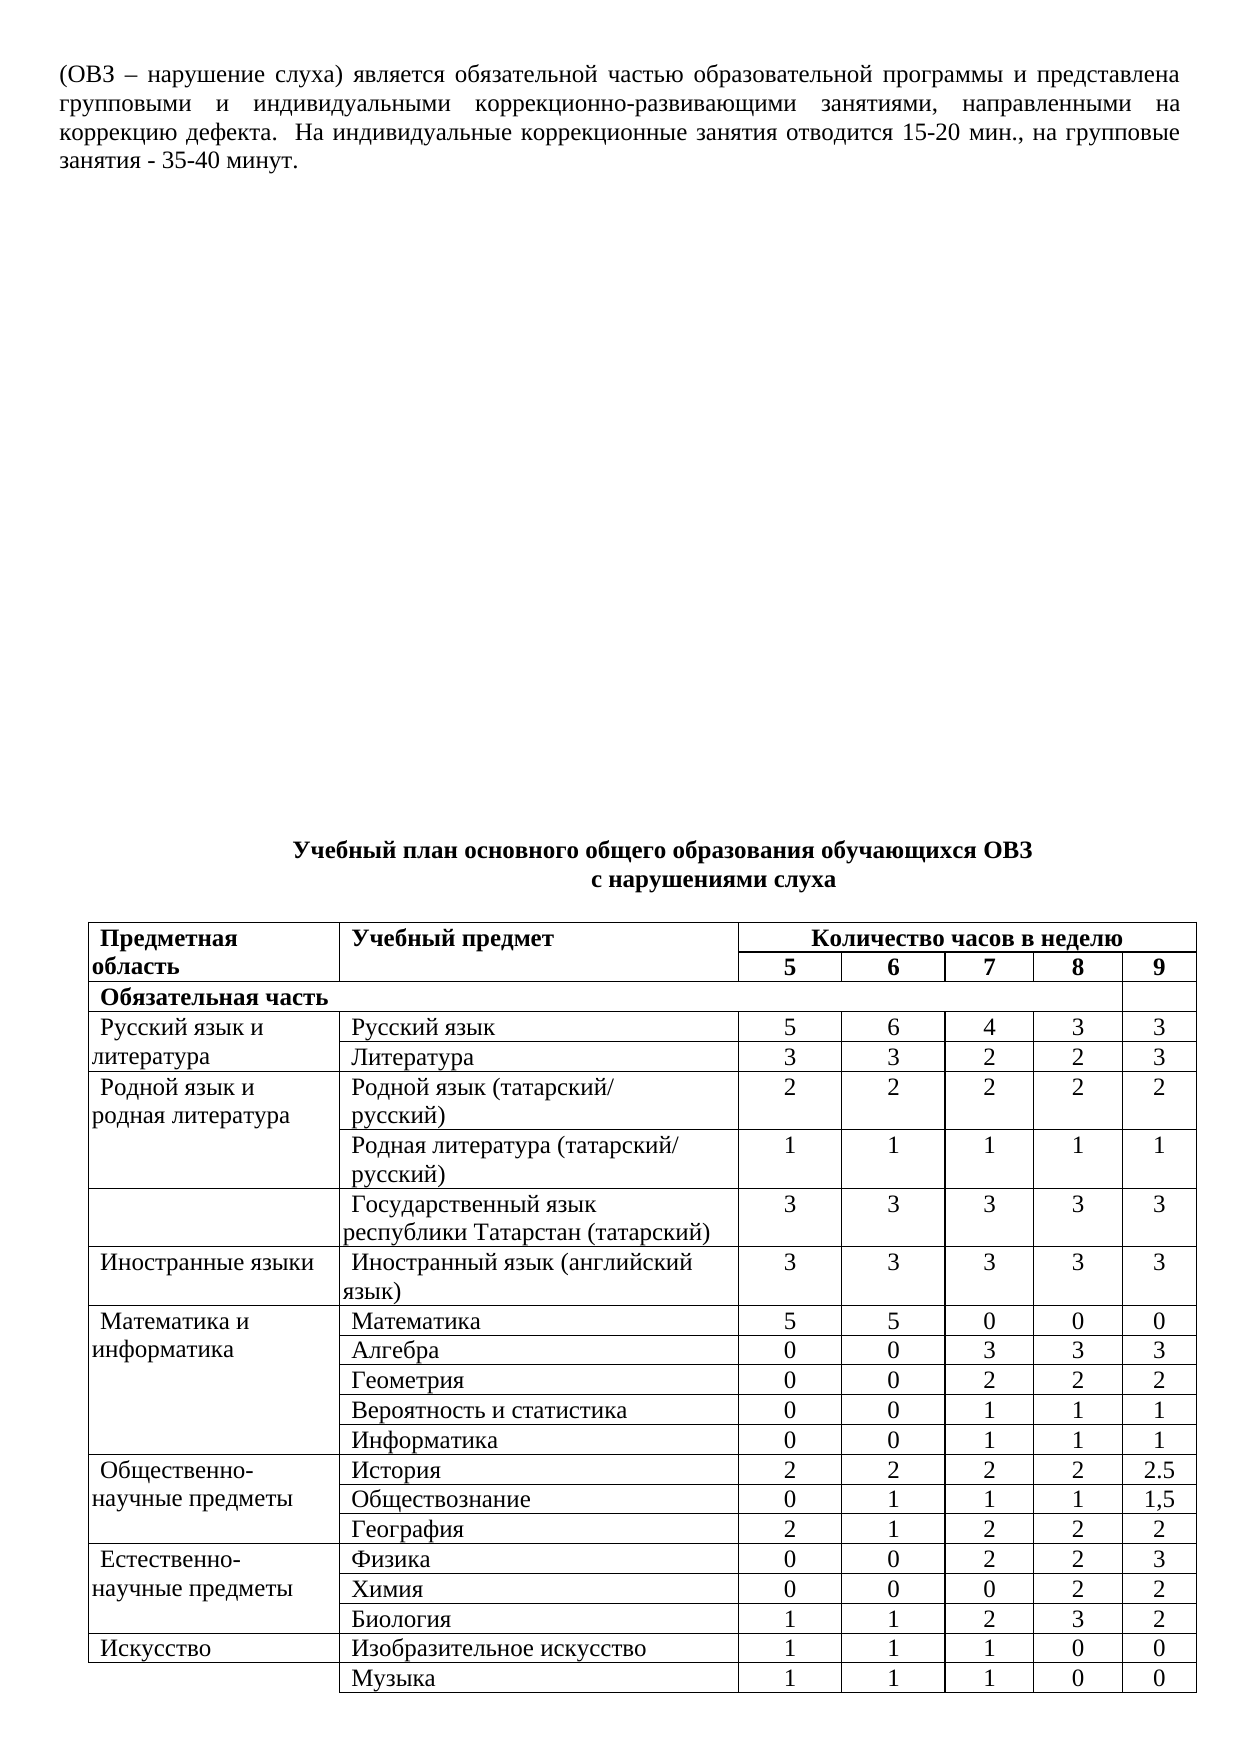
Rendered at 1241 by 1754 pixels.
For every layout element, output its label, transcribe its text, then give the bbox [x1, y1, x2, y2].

table_cell Государственный язык республики Татарстан (татарский) [340, 1189, 738, 1246]
table_cell 1 [1034, 1485, 1122, 1513]
table_cell 1 [842, 1663, 944, 1692]
table_cell 3 [946, 1189, 1033, 1246]
table_cell 3 [1034, 1012, 1122, 1041]
table_cell 3 [842, 1042, 944, 1071]
table_cell Физика [340, 1544, 738, 1573]
table_cell Математика и информатика [89, 1306, 339, 1454]
table_cell 5 [739, 1012, 841, 1041]
table_cell 7 [946, 953, 1033, 981]
table_cell 1 [739, 1634, 841, 1662]
table_cell 2 [946, 1514, 1033, 1543]
table_cell 3 [1034, 1189, 1122, 1246]
table_cell 0 [739, 1485, 841, 1513]
table_cell 2.5 [1123, 1455, 1196, 1483]
table_cell Русский язык [340, 1012, 738, 1041]
table_cell 2 [946, 1072, 1033, 1129]
table_cell Музыка [340, 1663, 738, 1692]
table_cell 5 [739, 1306, 841, 1334]
table_cell 1 [842, 1485, 944, 1513]
table_cell 0 [739, 1365, 841, 1394]
table_cell 1 [946, 1485, 1033, 1513]
table_cell 2 [946, 1604, 1033, 1632]
table_cell История [340, 1455, 738, 1483]
table_cell 1 [946, 1634, 1033, 1662]
table_cell 0 [842, 1336, 944, 1364]
table_cell 0 [739, 1425, 841, 1454]
table_cell 1 [946, 1425, 1033, 1454]
table_cell Родной язык (татарский/ русский) [340, 1072, 738, 1129]
table_cell 3 [1123, 1336, 1196, 1364]
table_cell 2 [842, 1072, 944, 1129]
table_cell Химия [340, 1574, 738, 1603]
table_cell 1 [739, 1604, 841, 1632]
table_cell 3 [1123, 1042, 1196, 1071]
table_cell Изобразительное искусство [340, 1634, 738, 1662]
table_cell 2 [946, 1544, 1033, 1573]
table_cell 0 [946, 1306, 1033, 1334]
table_cell 0 [1034, 1306, 1122, 1334]
text с нарушениями слуха [292, 864, 1135, 893]
table_cell Биология [340, 1604, 738, 1632]
table_cell 1 [739, 1663, 841, 1692]
table_cell Общественно-научные предметы [89, 1455, 339, 1543]
table_cell 2 [1034, 1455, 1122, 1483]
table_cell 1 [1123, 1130, 1196, 1188]
table_cell 1 [842, 1604, 944, 1632]
table_cell 3 [946, 1336, 1033, 1364]
table_cell Родной язык и родная литература [89, 1072, 339, 1188]
table_cell 3 [739, 1189, 841, 1246]
table_cell 0 [739, 1395, 841, 1424]
table_header Учебный предмет [340, 923, 738, 981]
table_cell Литература [340, 1042, 738, 1071]
table_cell 3 [739, 1042, 841, 1071]
table_cell Русский язык и литература [89, 1012, 339, 1071]
table_cell Родная литература (татарский/ русский) [340, 1130, 738, 1188]
table_cell 1 [739, 1130, 841, 1188]
table_cell 0 [1034, 1634, 1122, 1662]
table_cell 2 [946, 1042, 1033, 1071]
table_cell 3 [946, 1247, 1033, 1305]
table_cell 5 [842, 1306, 944, 1334]
table_cell 0 [946, 1574, 1033, 1603]
table_cell Иностранные языки [89, 1247, 339, 1305]
table_cell 3 [1123, 1247, 1196, 1305]
table_cell 1 [946, 1395, 1033, 1424]
table_cell 0 [842, 1544, 944, 1573]
table_cell 2 [739, 1072, 841, 1129]
table_cell [1123, 982, 1196, 1011]
table_cell 0 [739, 1574, 841, 1603]
table_cell 2 [739, 1455, 841, 1483]
table_cell 3 [842, 1189, 944, 1246]
table_cell 3 [1123, 1544, 1196, 1573]
table_cell 0 [842, 1395, 944, 1424]
table_cell 9 [1123, 953, 1196, 981]
table_cell Иностранный язык (английский язык) [340, 1247, 738, 1305]
table_cell 0 [1123, 1634, 1196, 1662]
table_cell 2 [1034, 1574, 1122, 1603]
table_cell 1 [842, 1514, 944, 1543]
table_cell 1 [842, 1634, 944, 1662]
table_cell 2 [1034, 1514, 1122, 1543]
table_header Предметная область [89, 923, 339, 981]
table_cell 3 [1123, 1189, 1196, 1246]
table_cell 2 [842, 1455, 944, 1483]
table_cell 1 [1034, 1395, 1122, 1424]
table_cell 3 [1034, 1247, 1122, 1305]
table_cell 1 [1123, 1395, 1196, 1424]
table_cell Обязательная часть [89, 982, 1122, 1011]
table_cell 3 [842, 1247, 944, 1305]
table_header Количество часов в неделю [739, 923, 1196, 951]
table_cell 1 [1123, 1425, 1196, 1454]
table_cell 2 [1123, 1365, 1196, 1394]
table_cell 2 [1123, 1072, 1196, 1129]
table_cell 0 [739, 1336, 841, 1364]
table_cell Обществознание [340, 1485, 738, 1513]
table_cell 2 [1123, 1514, 1196, 1543]
table_cell 0 [1034, 1663, 1122, 1692]
table_cell 5 [739, 953, 841, 981]
table_cell 2 [1034, 1544, 1122, 1573]
table_cell Искусство [89, 1634, 339, 1662]
table_cell 6 [842, 953, 944, 981]
table_cell [89, 1189, 339, 1246]
table_cell Математика [340, 1306, 738, 1334]
table_cell 2 [946, 1365, 1033, 1394]
table_cell 0 [739, 1544, 841, 1573]
table_cell 8 [1034, 953, 1122, 981]
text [59, 59, 1181, 174]
table_cell 2 [1034, 1365, 1122, 1394]
table_cell 1 [1034, 1425, 1122, 1454]
table_cell 0 [842, 1365, 944, 1394]
table_cell 1 [946, 1663, 1033, 1692]
table_cell Вероятность и статистика [340, 1395, 738, 1424]
table_cell 4 [946, 1012, 1033, 1041]
table_cell 2 [1123, 1574, 1196, 1603]
table_cell 3 [739, 1247, 841, 1305]
text Учебный план основного общего образования обучающихся ОВЗ [292, 835, 1135, 864]
table_cell 0 [1123, 1306, 1196, 1334]
table_cell 2 [739, 1514, 841, 1543]
table_cell 1 [842, 1130, 944, 1188]
table_cell 1 [1034, 1130, 1122, 1188]
table_cell Естественно-научные предметы [89, 1544, 339, 1632]
table_cell 0 [842, 1425, 944, 1454]
table_cell 2 [946, 1455, 1033, 1483]
table_cell 2 [1123, 1604, 1196, 1632]
table_cell География [340, 1514, 738, 1543]
table_cell 3 [1123, 1012, 1196, 1041]
table_cell Геометрия [340, 1365, 738, 1394]
table_cell 3 [1034, 1336, 1122, 1364]
table_cell Алгебра [340, 1336, 738, 1364]
table_cell 2 [1034, 1072, 1122, 1129]
table_cell 1,5 [1123, 1485, 1196, 1513]
table_cell 0 [842, 1574, 944, 1603]
table_cell Информатика [340, 1425, 738, 1454]
table_cell 0 [1123, 1663, 1196, 1692]
table_cell 6 [842, 1012, 944, 1041]
table_cell 3 [1034, 1604, 1122, 1632]
table_cell 2 [1034, 1042, 1122, 1071]
table_cell 1 [946, 1130, 1033, 1188]
